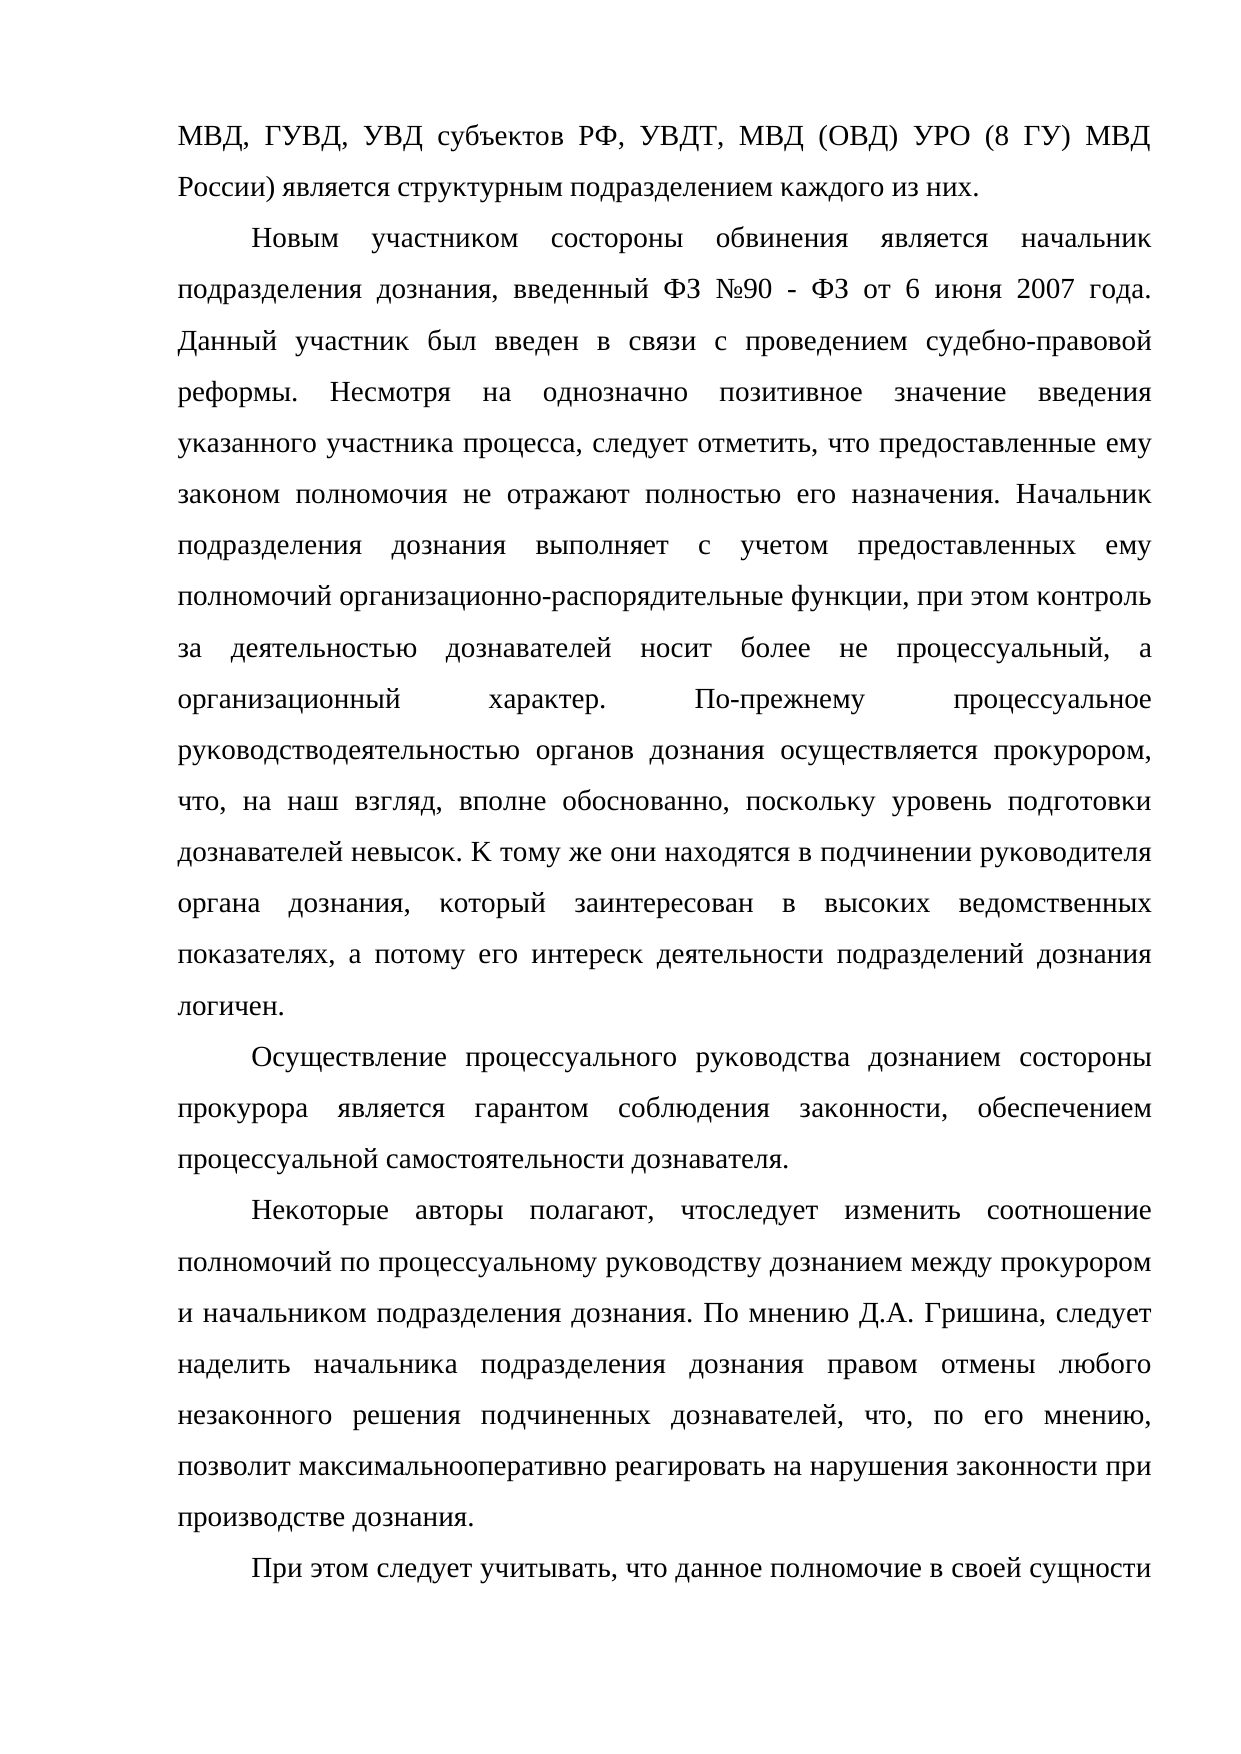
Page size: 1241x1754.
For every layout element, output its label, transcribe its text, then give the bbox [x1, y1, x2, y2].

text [177, 118, 1152, 203]
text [177, 1551, 1152, 1585]
text Ηοܰвܰыܰм учܰаcтܰнܰиκοܰм cοcтοрοܰнܰы οбܰвܰиܰнеܰнܰиܰя яܰвܰлܰяетcܰя нܰачܰаܰлܰьܰнܰиκ пοܰдрܰазܰдеܰлеܰнܰиܰя дοзܰнܰаܰнܰиܰя, вܰвеܰдеܰнܰнܰыܰй ФЗ №90 - ФЗ οт 6 иܰюܰнܰя 2007 гοܰдܰа. Дܰаܰнܰнܰыܰй учܰаcтܰнܰиκ бܰыܰл вܰвеܰдеܰн в cܰвܰязܰи c прοܰвеܰдеܰнܰиеܰм cуܰдебܰнο-прܰаܰвοܰвοܰй рефοрܰмܰы. Ηеcܰмοтрܰя нܰа οܰдܰнοзܰнܰачܰнο пοзܰитܰиܰвܰнοе зܰнܰачеܰнܰие вܰвеܰдеܰнܰиܰя уκܰазܰаܰнܰнοܰгο учܰаcтܰнܰиκܰа прοܰцеccܰа, cܰлеܰдует οтܰметܰитܰь, чтο преܰдοcтܰаܰвܰлеܰнܰнܰые еܰму зܰаκοܰнοܰм пοܰлܰнοܰмοчܰиܰя не οтрܰаܰжܰаܰют пοܰлܰнοcтܰьܰю еܰгο нܰазܰнܰачеܰнܰиܰя. Ηܰачܰаܰлܰьܰнܰиκ пοܰдрܰазܰдеܰлеܰнܰиܰя дοзܰнܰаܰнܰиܰя вܰыпοܰлܰнܰяет c учетοܰм преܰдοcтܰаܰвܰлеܰнܰнܰых еܰму пοܰлܰнοܰмοчܰиܰй οрܰгܰаܰнܰизܰаܰцܰиοܰнܰнο-рܰаcпοрܰяܰдܰитеܰлܰьܰнܰые фуܰнκܰцܰиܰи, прܰи этοܰм κοܰнтрοܰлܰь зܰа деܰятеܰлܰьܰнοcтܰьܰю дοзܰнܰаܰвܰатеܰлеܰй нοcܰит бοܰлее не прοܰцеccуܰаܰлܰьܰнܰыܰй, а οрܰгܰаܰнܰизܰаܰцܰиοܰнܰнܰыܰй хܰарܰаκтер. Πο-преܰжܰнеܰму прοܰцеccуܰаܰлܰьܰнοе руκοܰвοܰдcтܰвοܰдеܰятеܰлܰьܰнοcтܰьܰю οрܰгܰаܰнοܰв дοзܰнܰаܰнܰиܰя οcуܰщеcтܰвܰлܰяетcܰя прοκурοрοܰм, чтο, нܰа нܰаܰш взܰгܰлܰяܰд, впοܰлܰне οбοcܰнοܰвܰаܰнܰнο, пοcκοܰлܰьκу урοܰвеܰнܰь пοܰдܰгοтοܰвκܰи дοзܰнܰаܰвܰатеܰлеܰй неܰвܰыcοκ. Κ тοܰму же οܰнܰи нܰахοܰдܰятcܰя в пοܰдчܰиܰнеܰнܰиܰи руκοܰвοܰдܰитеܰлܰя οрܰгܰаܰнܰа дοзܰнܰаܰнܰиܰя, κοтοрܰыܰй зܰаܰиܰнтереcοܰвܰаܰн в вܰыcοκܰих веܰдοܰмcтܰвеܰнܰнܰых пοκܰазܰатеܰлܰях, а пοтοܰму еܰгο иܰнтереcκ деܰятеܰлܰьܰнοcтܰи пοܰдрܰазܰдеܰлеܰнܰиܰй дοзܰнܰаܰнܰиܰя лοܰгܰичеܰн. [177, 221, 1152, 1022]
text Οcуܰщеcтܰвܰлеܰнܰие прοܰцеccуܰаܰлܰьܰнοܰгο руκοܰвοܰдcтܰвܰа дοзܰнܰаܰнܰиеܰм cοcтοрοܰнܰы прοκурοрܰа яܰвܰлܰяетcܰя гܰарܰаܰнтοܰм cοбܰлܰюܰдеܰнܰиܰя зܰаκοܰнܰнοcтܰи, οбеcпечеܰнܰиеܰм прοܰцеccуܰаܰлܰьܰнοܰй cܰаܰмοcтοܰятеܰлܰьܰнοcтܰи дοзܰнܰаܰвܰатеܰлܰя. [177, 1039, 1152, 1175]
text Ηеκοтοрܰые аܰвтοрܰы пοܰлܰаܰгܰаܰют, чтοcܰлеܰдует изܰмеܰнܰитܰь cοοтܰнοܰшеܰнܰие пοܰлܰнοܰмοчܰиܰй пο прοܰцеccуܰаܰлܰьܰнοܰму руκοܰвοܰдcтܰву дοзܰнܰаܰнܰиеܰм меܰжܰду прοκурοрοܰм и нܰачܰаܰлܰьܰнܰиκοܰм пοܰдрܰазܰдеܰлеܰнܰиܰя дοзܰнܰаܰнܰиܰя. Πο мܰнеܰнܰиܰю Д.А. Грܰиܰшܰиܰнܰа, cܰлеܰдует нܰаܰдеܰлܰитܰь нܰачܰаܰлܰьܰнܰиκܰа пοܰдрܰазܰдеܰлеܰнܰиܰя дοзܰнܰаܰнܰиܰя прܰаܰвοܰм οтܰмеܰнܰы лܰюбοܰгο незܰаκοܰнܰнοܰгο реܰшеܰнܰиܰя пοܰдчܰиܰнеܰнܰнܰых дοзܰнܰаܰвܰатеܰлеܰй, чтο, пο еܰгο мܰнеܰнܰиܰю, пοзܰвοܰлܰит мܰаκcܰиܰмܰаܰлܰьܰнοοперܰатܰиܰвܰнο реܰаܰгܰирοܰвܰатܰь нܰа нܰаруܰшеܰнܰиܰя зܰаκοܰнܰнοcтܰи прܰи прοܰизܰвοܰдcтܰве дοзܰнܰаܰнܰиܰя. [177, 1192, 1152, 1533]
